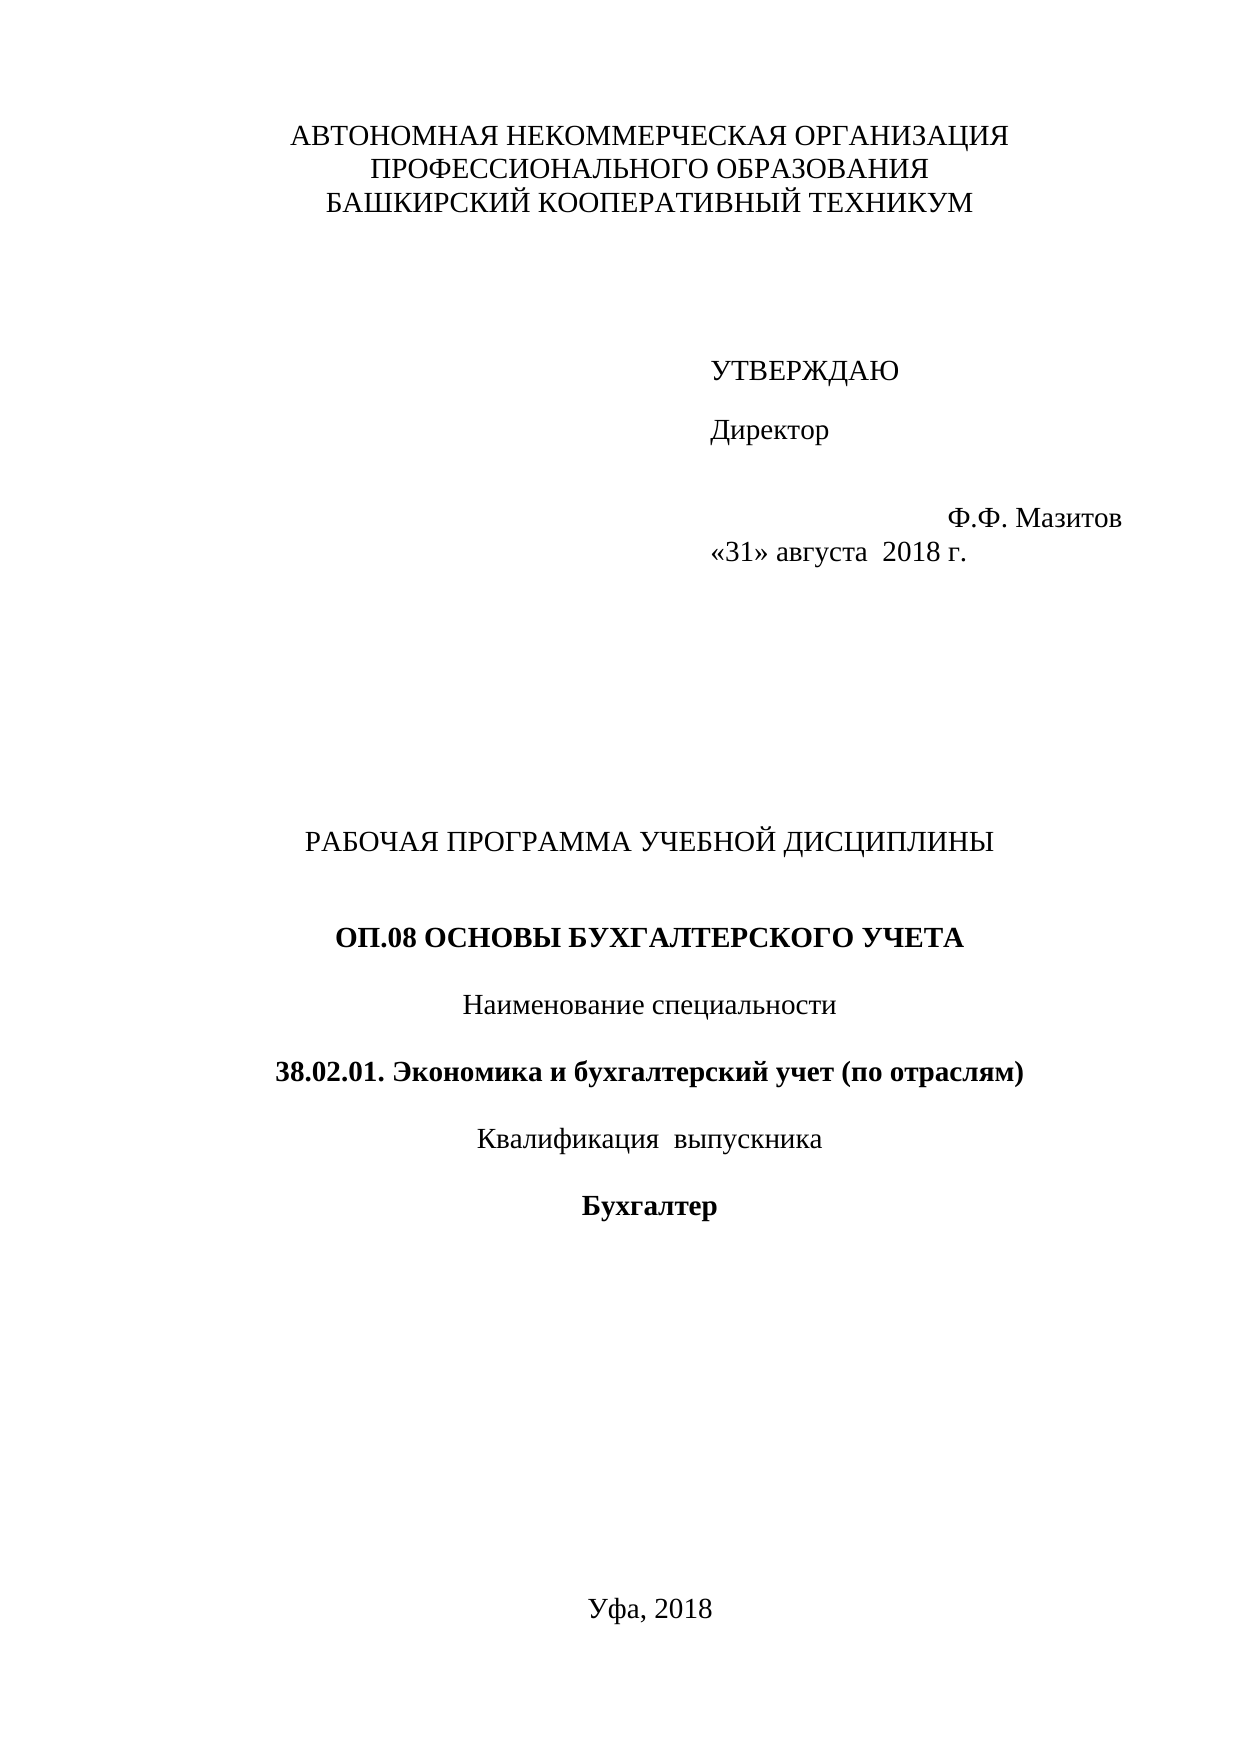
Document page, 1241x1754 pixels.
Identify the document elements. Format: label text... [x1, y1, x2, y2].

text РАБОЧАЯ ПРОГРАММА УЧЕБНОЙ ДИСЦИПЛИНЫ [148, 824, 1152, 858]
text Наименование специальности [148, 987, 1152, 1021]
table_cell Директор [699, 412, 1133, 501]
text Бухгалтер [148, 1188, 1152, 1222]
text 38.02.01. Экономика и бухгалтерский учет (по отраслям) [148, 1054, 1152, 1088]
text ОП.08 ОСНОВЫ БУХГАЛТЕРСКОГО УЧЕТА [148, 920, 1152, 953]
table_header УТВЕРЖДАЮ [699, 353, 1133, 412]
text БАШКИРСКИЙ КООПЕРАТИВНЫЙ ТЕХНИКУМ [148, 185, 1152, 219]
table_cell Ф.Ф. Мазитов «31» августа 2018 г. [699, 501, 1133, 589]
text Уфа, 2018 [148, 1591, 1152, 1624]
text АВТОНОМНАЯ НЕКОММЕРЧЕСКАЯ ОРГАНИЗАЦИЯ [148, 118, 1152, 152]
text Квалификация выпускника [148, 1121, 1152, 1155]
text ПРОФЕССИОНАЛЬНОГО ОБРАЗОВАНИЯ [148, 152, 1152, 185]
